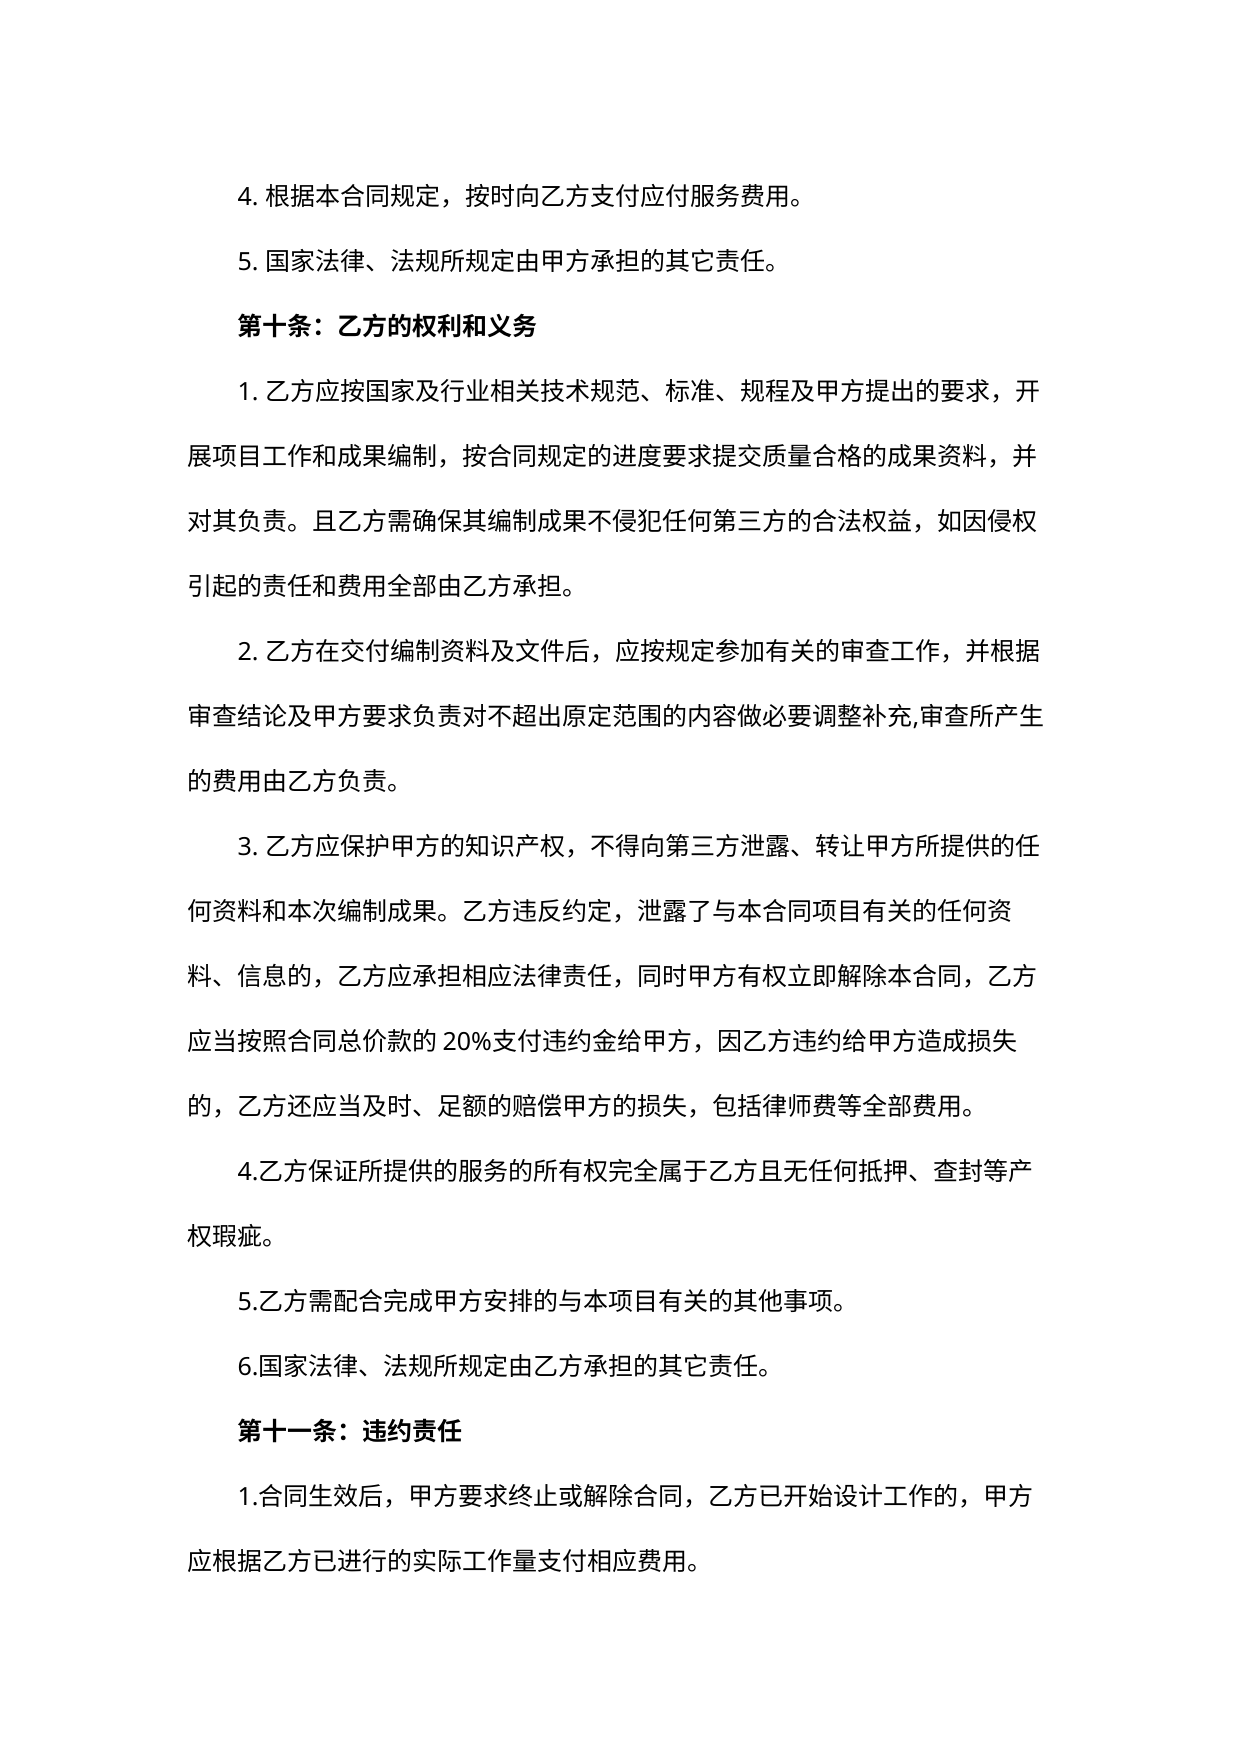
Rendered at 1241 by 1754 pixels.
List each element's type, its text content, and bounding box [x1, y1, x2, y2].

list 5.乙方需配合完成甲方安排的与本项目有关的其他事项。 [187, 1267, 1053, 1332]
list 乙方在交付编制资料及文件后，应按规定参加有关的审查工作，并根据审查结论及甲方要求负责对不超出原定范围的内容做必要调整补充,审查所产生的费用由乙方负责。 [187, 617, 1053, 812]
list 根据本合同规定，按时向乙方支付应付服务费用。 [187, 162, 1053, 227]
text 第十条：乙方的权利和义务 [187, 292, 1053, 357]
list 国家法律、法规所规定由甲方承担的其它责任。 [187, 227, 1053, 292]
list 4.乙方保证所提供的服务的所有权完全属于乙方且无任何抵押、查封等产权瑕疵。 [187, 1137, 1053, 1267]
list 乙方应按国家及行业相关技术规范、标准、规程及甲方提出的要求，开展项目工作和成果编制，按合同规定的进度要求提交质量合格的成果资料，并对其负责。且乙方需确保其编制成果不侵犯任何第三方的合法权益，如因侵权引起的责任和费用全部由乙方承担。 [187, 357, 1053, 617]
text 第十一条：违约责任 [187, 1397, 1053, 1462]
text 1.合同生效后，甲方要求终止或解除合同，乙方已开始设计工作的，甲方应根据乙方已进行的实际工作量支付相应费用。 [187, 1462, 1053, 1592]
list 6.国家法律、法规所规定由乙方承担的其它责任。 [187, 1332, 1053, 1397]
list 乙方应保护甲方的知识产权，不得向第三方泄露、转让甲方所提供的任何资料和本次编制成果。乙方违反约定，泄露了与本合同项目有关的任何资料、信息的，乙方应承担相应法律责任，同时甲方有权立即解除本合同，乙方应当按照合同总价款的20%支付违约金给甲方，因乙方违约给甲方造成损失的，乙方还应当及时、足额的赔偿甲方的损失，包括律师费等全部费用。 [187, 812, 1053, 1137]
